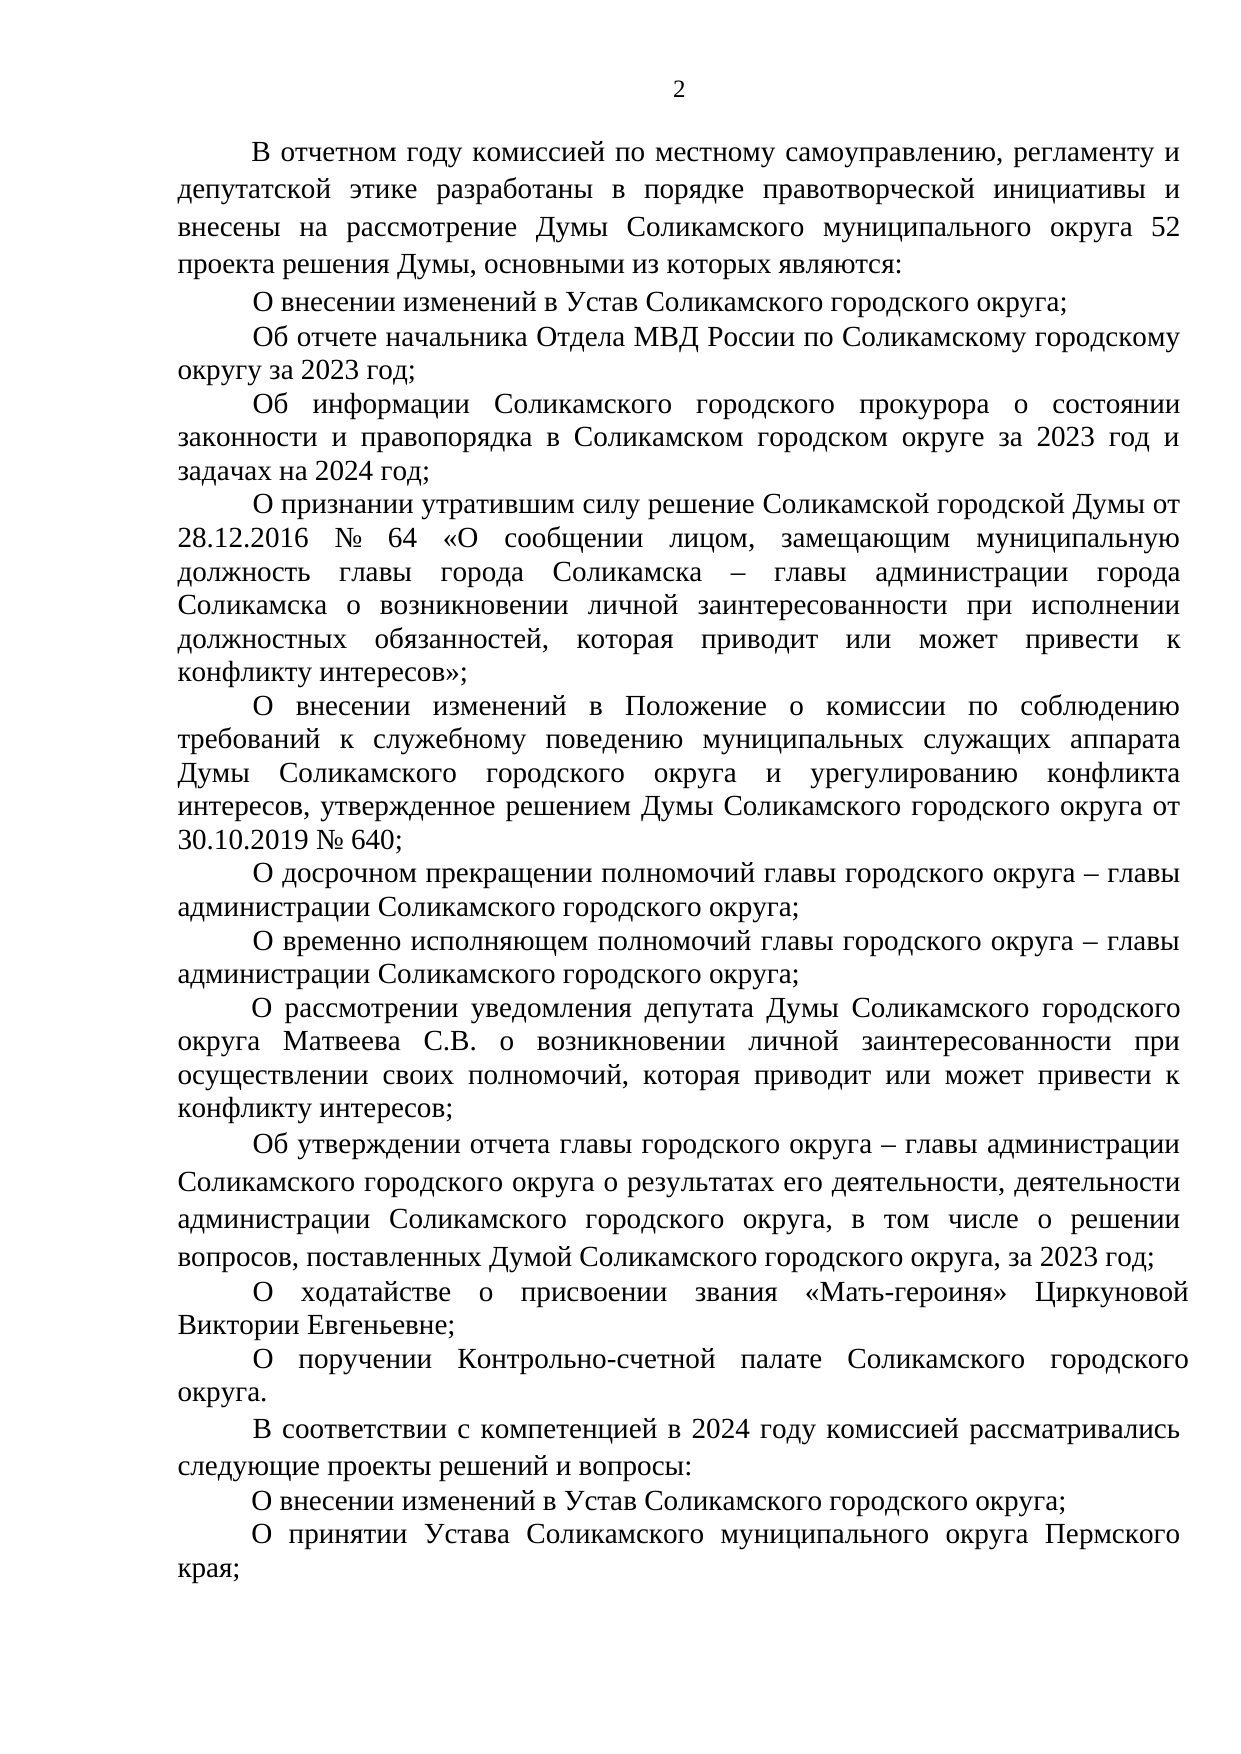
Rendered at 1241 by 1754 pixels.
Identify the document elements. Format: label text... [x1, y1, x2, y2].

text О внесении изменений в Устав Соликамского городского округа; [177, 281, 1181, 319]
text О временно исполняющем полномочий главы городского округа – главы администрации Соликамского городского округа; [177, 923, 1181, 990]
text О ходатайстве о присвоении звания «Мать-героиня» Циркуновой Виктории Евгеньевне; [177, 1274, 1190, 1341]
text Об информации Соликамского городского прокурора о состоянии законности и правопорядка в Соликамском городском округе за 2023 год и задачах на 2024 год; [177, 386, 1181, 487]
text О внесении изменений в Устав Соликамского городского округа; [177, 1483, 1181, 1517]
text В соответствии с компетенцией в 2024 году комиссией рассматривались следующие проекты решений и вопросы: [177, 1408, 1181, 1483]
text Об отчете начальника Отдела МВД России по Соликамскому городскому округу за 2023 год; [177, 319, 1181, 386]
text О признании утратившим силу решение Соликамской городской Думы от 28.12.2016 № 64 «О сообщении лицом, замещающим муниципальную должность главы города Соликамска – главы администрации города Соликамска о возникновении личной заинтересованности при исполнении должностных обязанностей, которая приводит или может привести к конфликту интересов»; [177, 487, 1181, 688]
text О внесении изменений в Положение о комиссии по соблюдению требований к служебному поведению муниципальных служащих аппарата Думы Соликамского городского округа и урегулированию конфликта интересов, утвержденное решением Думы Соликамского городского округа от 30.10.2019 № 640; [177, 688, 1181, 856]
text В отчетном году комиссией по местному самоуправлению, регламенту и депутатской этике разработаны в порядке правотворческой инициативы и внесены на рассмотрение Думы Соликамского муниципального округа 52 проекта решения Думы, основными из которых являются: [177, 131, 1181, 281]
text О рассмотрении уведомления депутата Думы Соликамского городского округа Матвеева С.В. о возникновении личной заинтересованности при осуществлении своих полномочий, которая приводит или может привести к конфликту интересов; [177, 990, 1181, 1124]
text Об утверждении отчета главы городского округа – главы администрации Соликамского городского округа о результатах его деятельности, деятельности администрации Соликамского городского округа, в том числе о решении вопросов, поставленных Думой Соликамского городского округа, за 2023 год; [177, 1124, 1181, 1274]
text О досрочном прекращении полномочий главы городского округа – главы администрации Соликамского городского округа; [177, 856, 1181, 923]
text О принятии Устава Соликамского муниципального округа Пермского края; [177, 1517, 1181, 1584]
text О поручении Контрольно-счетной палате Соликамского городского округа. [177, 1341, 1190, 1408]
